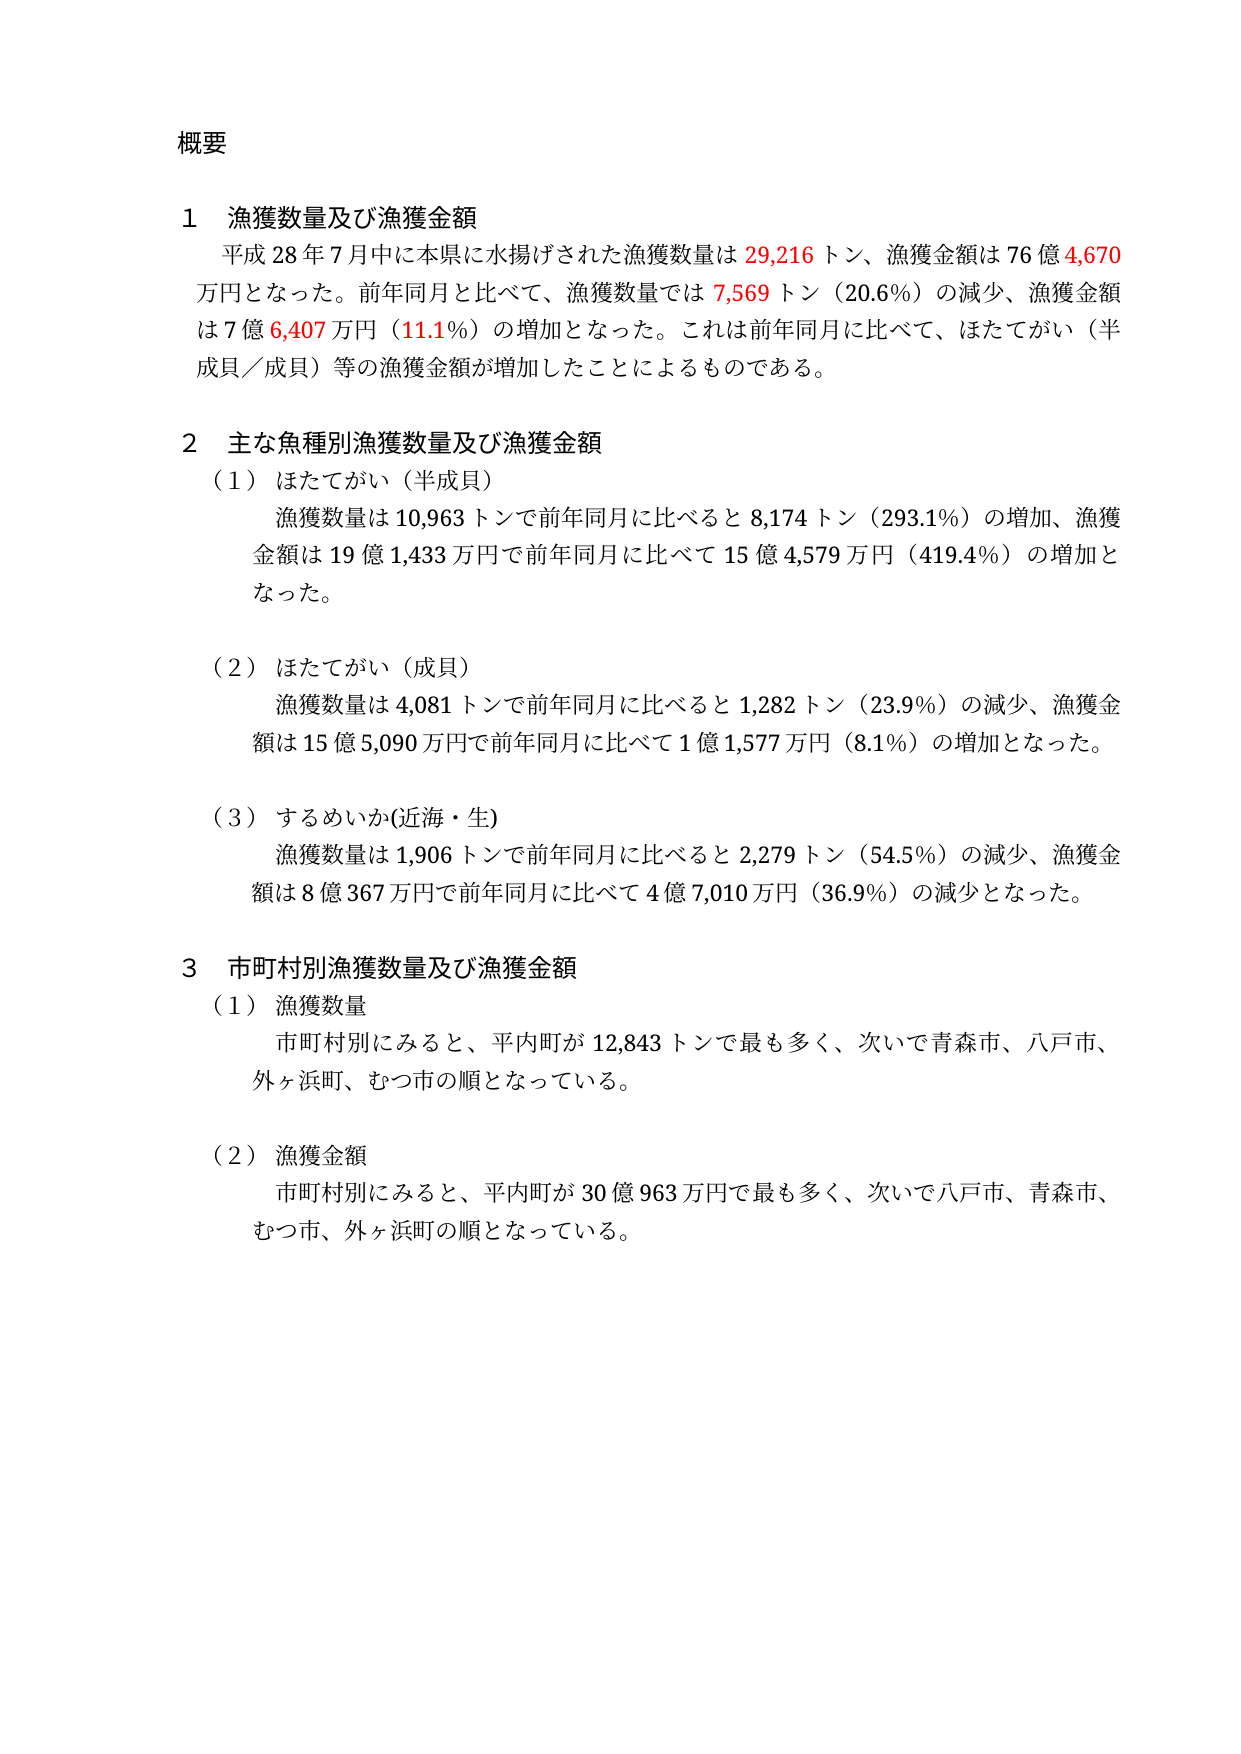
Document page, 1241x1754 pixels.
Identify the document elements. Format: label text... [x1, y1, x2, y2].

text 漁獲数量は4,081トンで前年同月に比べると1,282トン（23.9％）の減少、漁獲金額は15億5,090万円で前年同月に比べて1億1,577万円（8.1％）の増加となった。 [252, 685, 1122, 760]
text １ 漁獲数量及び漁獲金額 [177, 198, 1122, 235]
text ２ 主な魚種別漁獲数量及び漁獲金額 [177, 423, 1122, 460]
text 平成28年7月中に本県に水揚げされた漁獲数量は29,216トン、漁獲金額は76億4,670万円となった。前年同月と比べて、漁獲数量では7,569トン（20.6％）の減少、漁獲金額は7億6,407万円（11.1％）の増加となった。これは前年同月に比べて、ほたてがい（半成貝／成貝）等の漁獲金額が増加したことによるものである。 [196, 235, 1122, 385]
list 漁獲数量 [201, 985, 1122, 1023]
text 市町村別にみると、平内町が12,843トンで最も多く、次いで青森市、八戸市、外ヶ浜町、むつ市の順となっている。 [252, 1023, 1122, 1098]
list するめいか(近海・生) [201, 798, 1122, 835]
text 漁獲数量は1,906トンで前年同月に比べると2,279トン（54.5％）の減少、漁獲金額は8億367万円で前年同月に比べて4億7,010万円（36.9％）の減少となった。 [251, 835, 1122, 910]
list ほたてがい（成貝） [201, 648, 1122, 685]
text 概要 [177, 123, 1122, 160]
list 漁獲金額 [201, 1135, 1122, 1173]
text 漁獲数量は10,963トンで前年同月に比べると8,174トン（293.1％）の増加、漁獲金額は19億1,433万円で前年同月に比べて15億4,579万円（419.4％）の増加となった。 [252, 498, 1122, 610]
text 市町村別にみると、平内町が30億963万円で最も多く、次いで八戸市、青森市、むつ市、外ヶ浜町の順となっている。 [252, 1173, 1122, 1248]
list ほたてがい（半成貝） [201, 460, 1122, 498]
text ３ 市町村別漁獲数量及び漁獲金額 [177, 948, 1122, 985]
